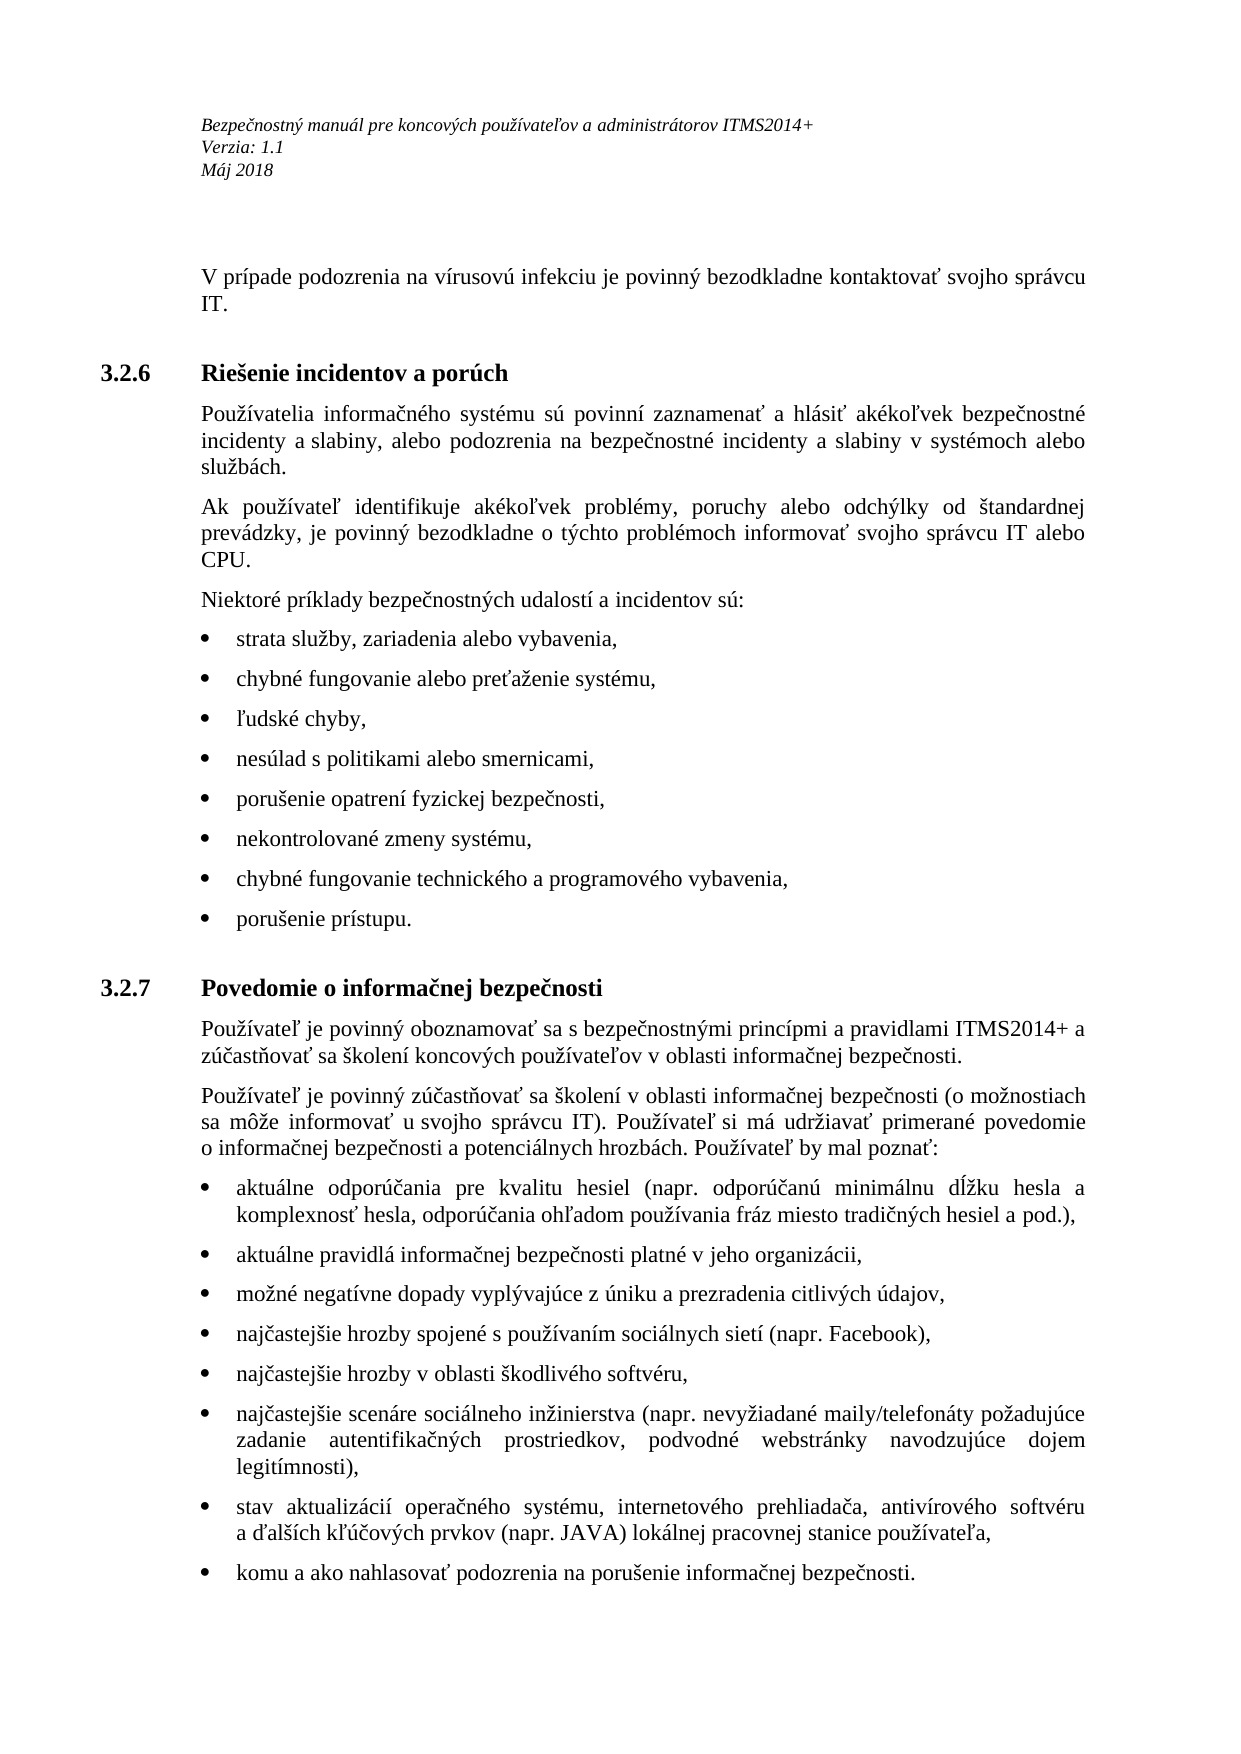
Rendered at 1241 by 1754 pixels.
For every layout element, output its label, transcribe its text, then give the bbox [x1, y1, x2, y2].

list nesúlad s politikami alebo smernicami, [201, 745, 1087, 772]
list strata služby, zariadenia alebo vybavenia, [201, 626, 1087, 652]
list najčastejšie scenáre sociálneho inžinierstva (napr. nevyžiadané maily/telefonáty požadujúce zadanie autentifikačných prostriedkov, podvodné webstránky navodzujúce dojem legitímnosti), [201, 1400, 1087, 1479]
text Niektoré príklady bezpečnostných udalostí a incidentov sú: [201, 586, 1087, 612]
text Používateľ je povinný zúčastňovať sa školení v oblasti informačnej bezpečnosti (o možnostiach sa môže informovať u svojho správcu IT). Používateľ si má udržiavať primerané povedomie o informačnej bezpečnosti a potenciálnych hrozbách. Používateľ by mal poznať: [201, 1082, 1087, 1161]
list chybné fungovanie technického a programového vybavenia, [201, 865, 1087, 891]
list aktuálne pravidlá informačnej bezpečnosti platné v jeho organizácii, [201, 1241, 1087, 1267]
text Ak používateľ identifikuje akékoľvek problémy, poruchy alebo odchýlky od štandardnej prevádzky, je povinný bezodkladne o týchto problémoch informovať svojho správcu IT alebo CPU. [201, 493, 1087, 572]
list stav aktualizácií operačného systému, internetového prehliadača, antivírového softvéru a ďalších kľúčových prvkov (napr. JAVA) lokálnej pracovnej stanice používateľa, [201, 1493, 1087, 1546]
text V prípade podozrenia na vírusovú infekciu je povinný bezodkladne kontaktovať svojho správcu IT. [201, 263, 1087, 316]
list porušenie prístupu. [201, 905, 1087, 931]
subtitle Riešenie incidentov a porúch [100, 358, 1087, 387]
list najčastejšie hrozby spojené s používaním sociálnych sietí (napr. Facebook), [201, 1320, 1087, 1347]
list komu a ako nahlasovať podozrenia na porušenie informačnej bezpečnosti. [201, 1559, 1087, 1585]
list nekontrolované zmeny systému, [201, 825, 1087, 851]
list možné negatívne dopady vyplývajúce z úniku a prezradenia citlivých údajov, [201, 1281, 1087, 1307]
text Používateľ je povinný oboznamovať sa s bezpečnostnými princípmi a pravidlami ITMS2014+ a zúčastňovať sa školení koncových používateľov v oblasti informačnej bezpečnosti. [201, 1016, 1087, 1068]
subtitle Povedomie o informačnej bezpečnosti [100, 973, 1087, 1002]
list ľudské chyby, [201, 705, 1087, 732]
text Používatelia informačného systému sú povinní zaznamenať a hlásiť akékoľvek bezpečnostné incidenty a slabiny, alebo podozrenia na bezpečnostné incidenty a slabiny v systémoch alebo službách. [201, 400, 1087, 479]
list chybné fungovanie alebo preťaženie systému, [201, 665, 1087, 692]
list najčastejšie hrozby v oblasti škodlivého softvéru, [201, 1360, 1087, 1387]
list aktuálne odporúčania pre kvalitu hesiel (napr. odporúčanú minimálnu dĺžku hesla a komplexnosť hesla, odporúčania ohľadom používania fráz miesto tradičných hesiel a pod.), [201, 1174, 1087, 1227]
list porušenie opatrení fyzickej bezpečnosti, [201, 785, 1087, 811]
